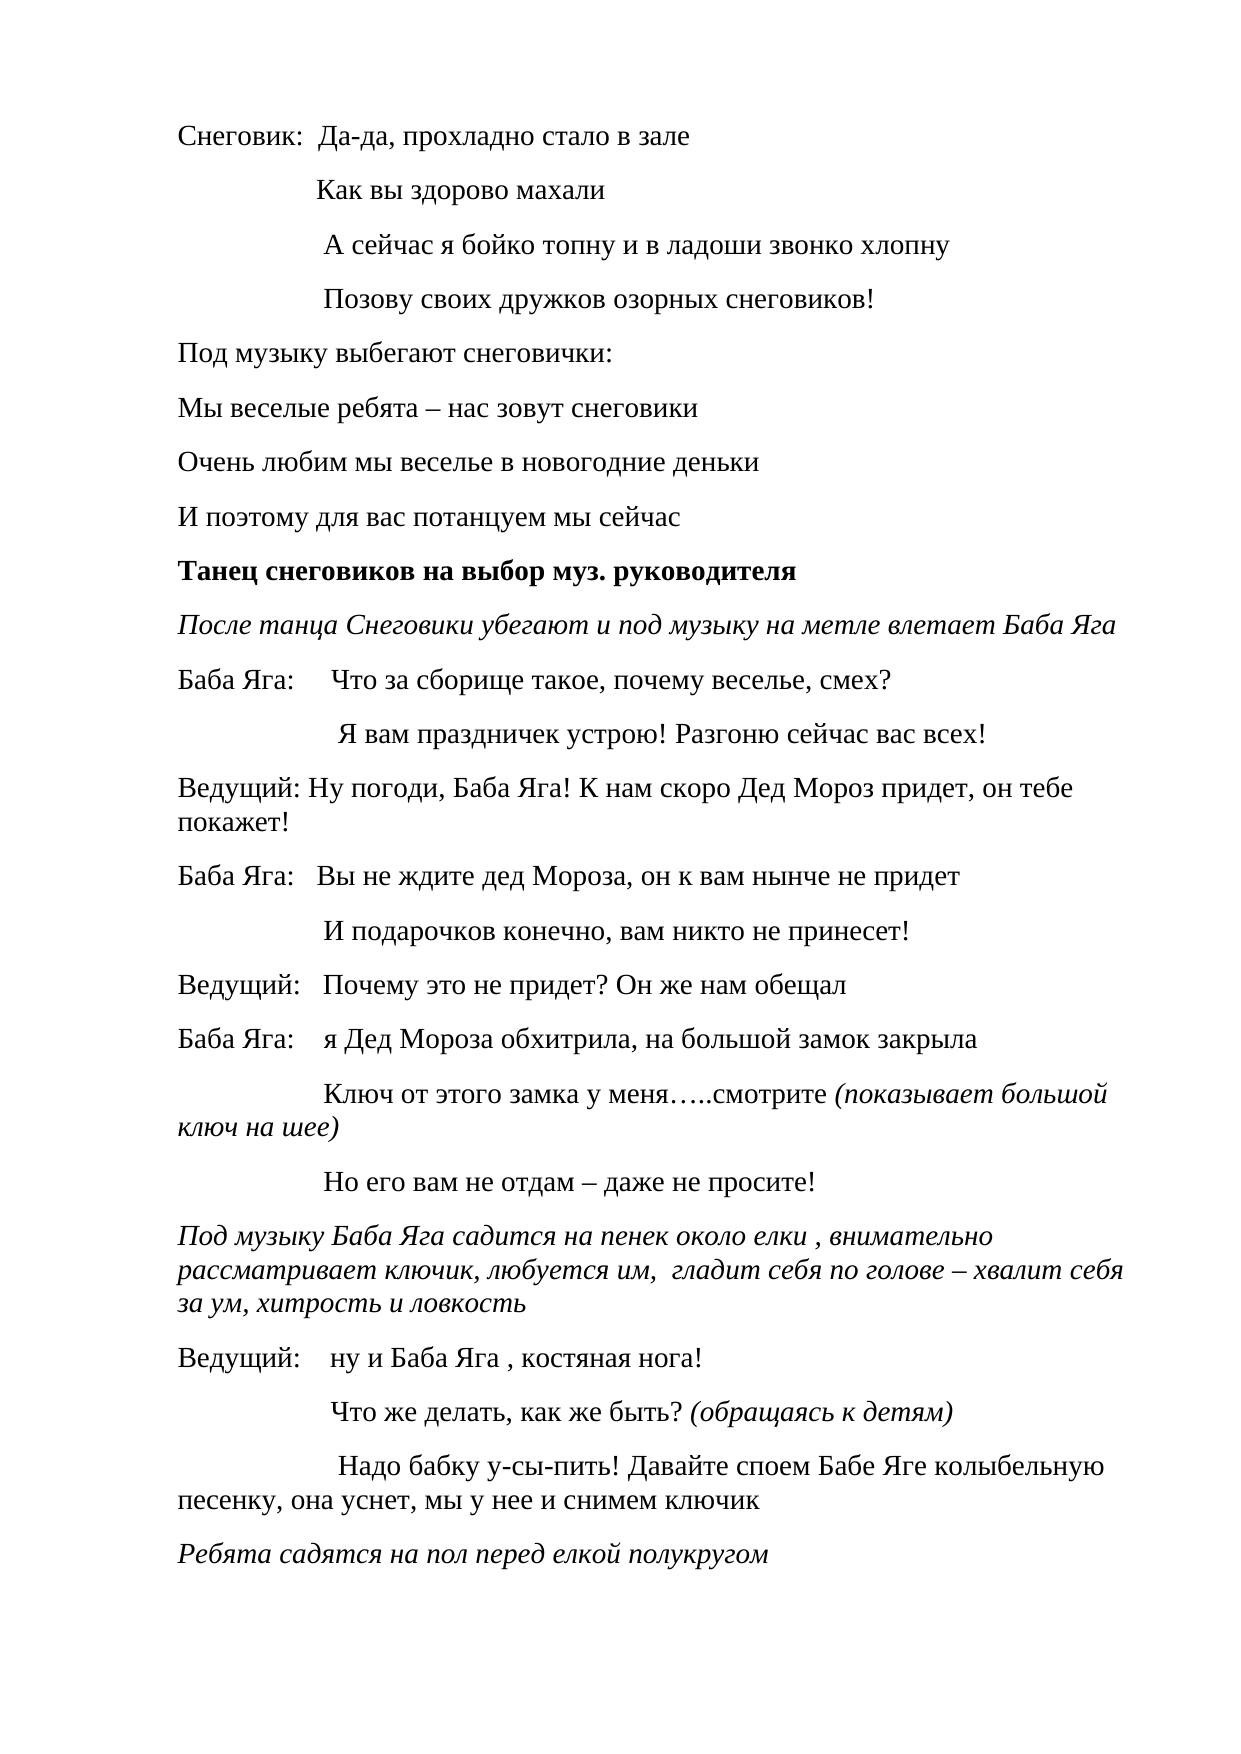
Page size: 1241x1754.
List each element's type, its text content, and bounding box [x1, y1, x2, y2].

text Баба Яга: Что за сборище такое, почему веселье, смех? [177, 662, 1152, 695]
text Ведущий: ну и Баба Яга , костяная нога! [177, 1340, 1152, 1373]
text Баба Яга: я Дед Мороза обхитрила, на большой замок закрыла [177, 1022, 1152, 1055]
text Надо бабку у-сы-пить! Давайте споем Бабе Яге колыбельную песенку, она уснет, мы у нее и снимем ключик [177, 1448, 1152, 1516]
text Под музыку Баба Яга садится на пенек около елки , внимательно рассматривает ключик, любуется им, гладит себя по голове – хвалит себя за ум, хитрость и ловкость [177, 1218, 1152, 1319]
text Ведущий: Ну погоди, Баба Яга! К нам скоро Дед Мороз придет, он тебе покажет! [177, 771, 1152, 838]
text Позову своих дружков озорных снеговиков! [177, 281, 1152, 315]
text Я вам праздничек устрою! Разгоню сейчас вас всех! [177, 716, 1152, 750]
text Мы веселые ребята – нас зовут снеговики [177, 390, 1152, 423]
text После танца Снеговики убегают и под музыку на метле влетает Баба Яга [177, 607, 1152, 641]
text Баба Яга: Вы не ждите дед Мороза, он к вам нынче не придет [177, 858, 1152, 892]
text И поэтому для вас потанцуем мы сейчас [177, 499, 1152, 532]
text Ребята садятся на пол перед елкой полукругом [177, 1536, 1152, 1570]
text Что же делать, как же быть? (обращаясь к детям) [177, 1394, 1152, 1428]
text А сейчас я бойко топну и в ладоши звонко хлопну [177, 227, 1152, 260]
text Танец снеговиков на выбор муз. руководителя [177, 553, 1152, 587]
text Как вы здорово махали [177, 172, 1152, 206]
text Снеговик: Да-да, прохладно стало в зале [177, 118, 1152, 152]
text Под музыку выбегают снеговички: [177, 336, 1152, 369]
text Ключ от этого замка у меня…..смотрите (показывает большой ключ на шее) [177, 1076, 1152, 1143]
text Очень любим мы веселье в новогодние деньки [177, 444, 1152, 478]
text Ведущий: Почему это не придет? Он же нам обещал [177, 967, 1152, 1001]
text И подарочков конечно, вам никто не принесет! [177, 913, 1152, 946]
text Но его вам не отдам – даже не просите! [177, 1164, 1152, 1197]
